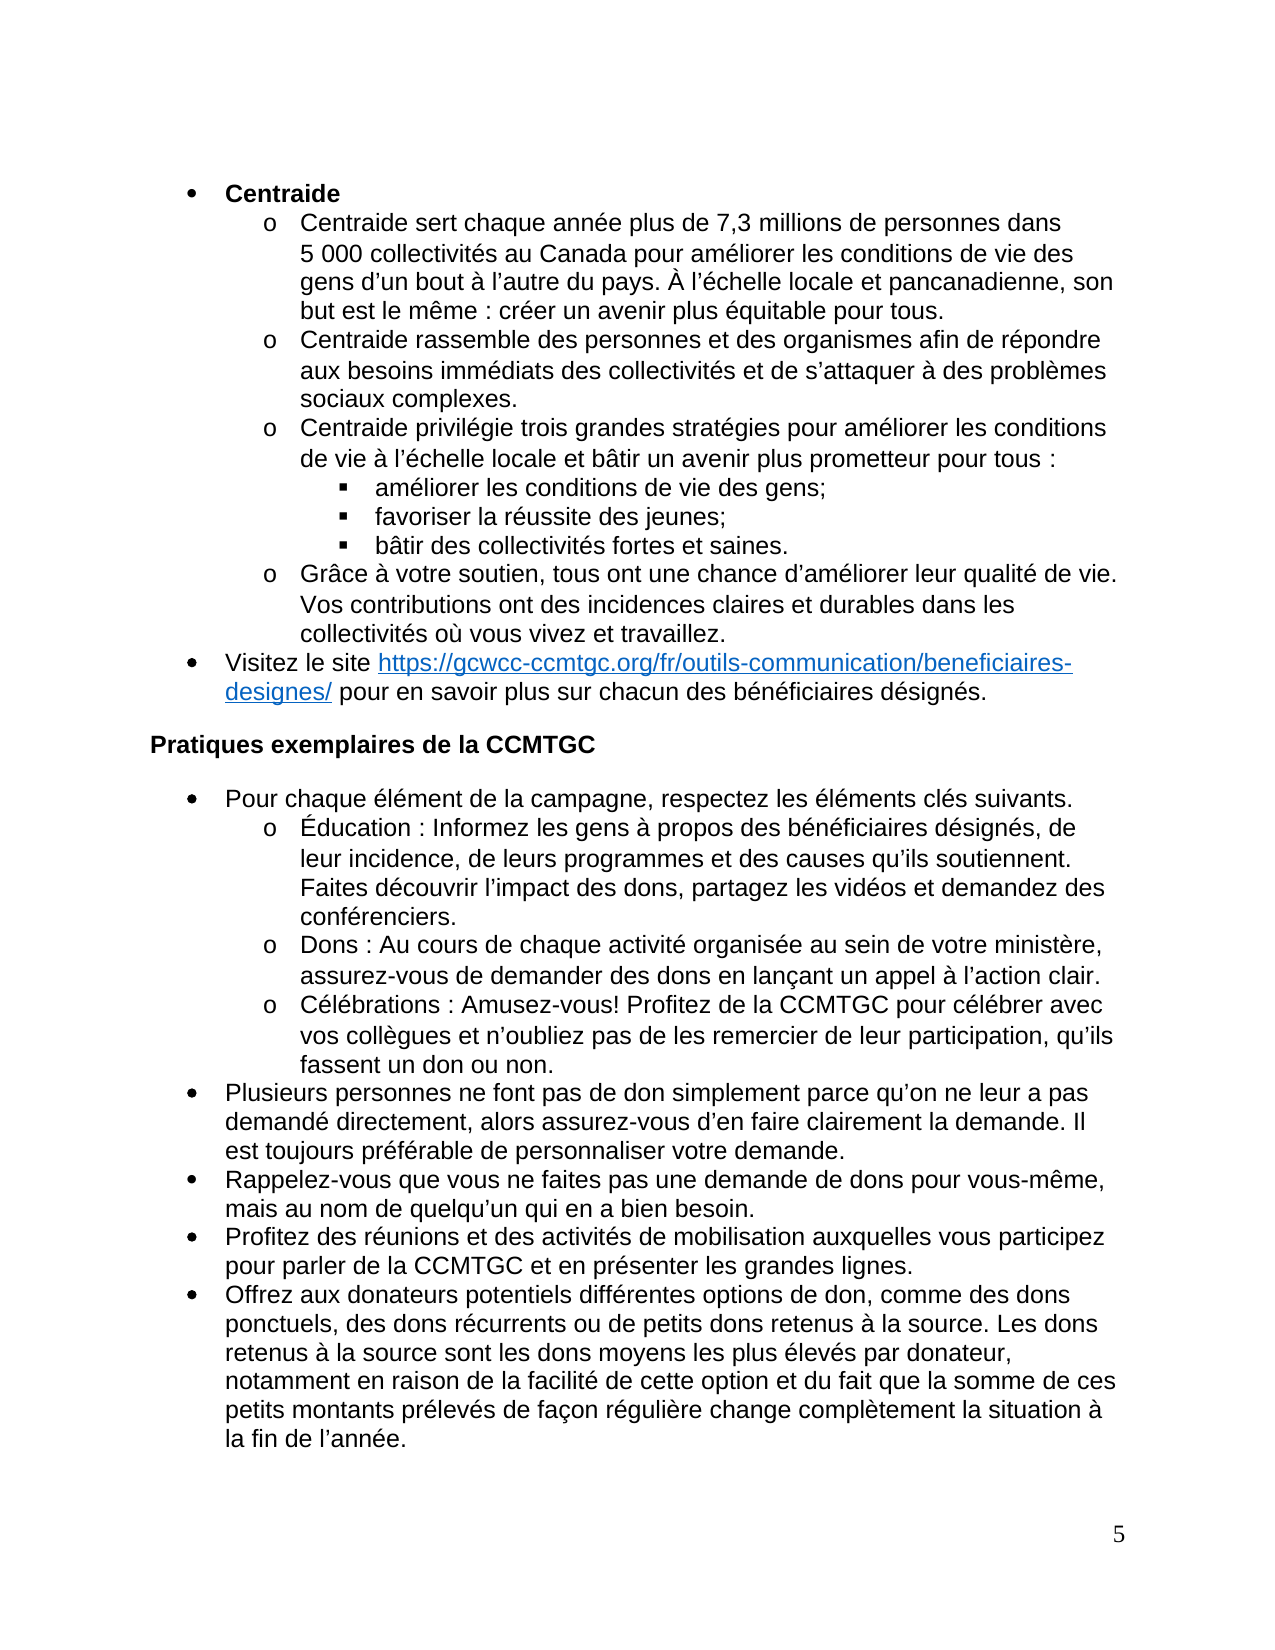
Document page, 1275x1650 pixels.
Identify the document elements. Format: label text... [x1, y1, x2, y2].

list Grâce à votre soutien, tous ont une chance d’améliorer leur qualité de vie. Vos contributions ont des incidences claires et durables dans les collectivités où vous vivez et travaillez. [262, 559, 1125, 648]
list Visitez le site https://gcwcc-ccmtgc.org/fr/outils-communication/beneficiaires-designes/ pour en savoir plus sur chacun des bénéficiaires désignés. [187, 648, 1125, 706]
list Célébrations : Amusez-vous! Profitez de la CCMTGC pour célébrer avec vos collègues et n’oubliez pas de les remercier de leur participation, qu’ils fassent un don ou non. [262, 990, 1125, 1078]
list favoriser la réussite des jeunes; [337, 502, 1125, 531]
list Offrez aux donateurs potentiels différentes options de don, comme des dons ponctuels, des dons récurrents ou de petits dons retenus à la source. Les dons retenus à la source sont les dons moyens les plus élevés par donateur, notamment en raison de la facilité de cette option et du fait que la somme de ces petits montants prélevés de façon régulière change complètement la situation à la fin de l’année. [187, 1280, 1125, 1453]
list Centraide privilégie trois grandes stratégies pour améliorer les conditions de vie à l’échelle locale et bâtir un avenir plus prometteur pour tous : [262, 413, 1125, 473]
list Centraide rassemble des personnes et des organismes afin de répondre aux besoins immédiats des collectivités et de s’attaquer à des problèmes sociaux complexes. [262, 325, 1125, 413]
list Centraide [187, 179, 1125, 208]
list Profitez des réunions et des activités de mobilisation auxquelles vous participez pour parler de la CCMTGC et en présenter les grandes lignes. [187, 1222, 1125, 1280]
list améliorer les conditions de vie des gens; [337, 473, 1125, 502]
list Rappelez-vous que vous ne faites pas une demande de dons pour vous-même, mais au nom de quelqu’un qui en a bien besoin. [187, 1165, 1125, 1222]
list Plusieurs personnes ne font pas de don simplement parce qu’on ne leur a pas demandé directement, alors assurez-vous d’en faire clairement la demande. Il est toujours préférable de personnaliser votre demande. [187, 1078, 1125, 1165]
subtitle Pratiques exemplaires de la CCMTGC [150, 731, 1125, 759]
list bâtir des collectivités fortes et saines. [337, 531, 1125, 559]
list Centraide sert chaque année plus de 7,3 millions de personnes dans 5 000 collectivités au Canada pour améliorer les conditions de vie des gens d’un bout à l’autre du pays. À l’échelle locale et pancanadienne, son but est le même : créer un avenir plus équitable pour tous. [262, 208, 1125, 325]
list Éducation : Informez les gens à propos des bénéficiaires désignés, de leur incidence, de leurs programmes et des causes qu’ils soutiennent. Faites découvrir l’impact des dons, partagez les vidéos et demandez des conférenciers. [262, 813, 1125, 930]
list Dons : Au cours de chaque activité organisée au sein de votre ministère, assurez-vous de demander des dons en lançant un appel à l’action clair. [262, 930, 1125, 990]
list Pour chaque élément de la campagne, respectez les éléments clés suivants. [187, 784, 1125, 813]
